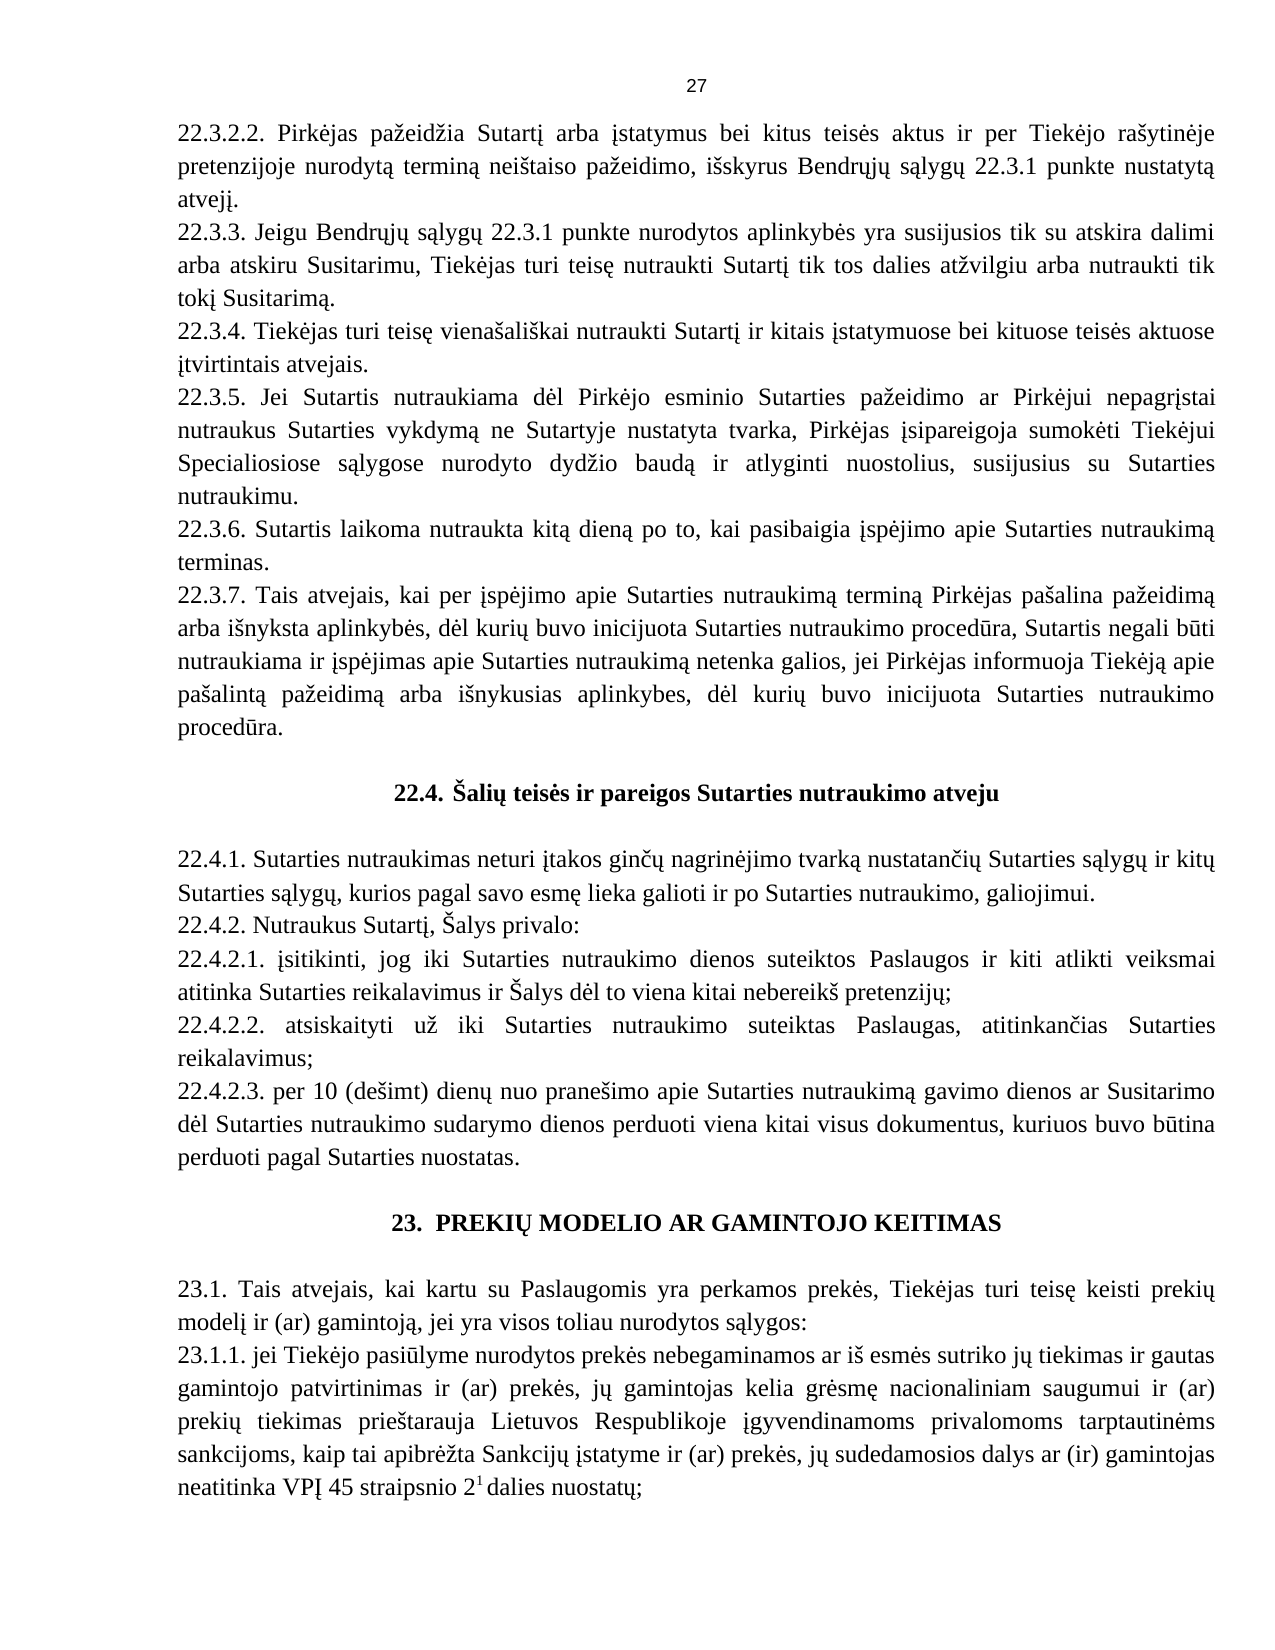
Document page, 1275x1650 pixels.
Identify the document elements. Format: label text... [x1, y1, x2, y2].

text 22.4.2. Nutraukus Sutartį, Šalys privalo: [177, 911, 1216, 939]
text 22.4.2.2. atsiskaityti už iki Sutarties nutraukimo suteiktas Paslaugas, atitinkančias Sutarties reikalavimus; [177, 1010, 1216, 1071]
text 22.3.7. Tais atvejais, kai per įspėjimo apie Sutarties nutraukimą terminą Pirkėjas pašalina pažeidimą arba išnyksta aplinkybės, dėl kurių buvo inicijuota Sutarties nutraukimo procedūra, Sutartis negali būti nutraukiama ir įspėjimas apie Sutarties nutraukimą netenka galios, jei Pirkėjas informuoja Tiekėją apie pašalintą pažeidimą arba išnykusias aplinkybes, dėl kurių buvo inicijuota Sutarties nutraukimo procedūra. [177, 580, 1216, 741]
text 22.4.2.1. įsitikinti, jog iki Sutarties nutraukimo dienos suteiktos Paslaugos ir kiti atlikti veiksmai atitinka Sutarties reikalavimus ir Šalys dėl to viena kitai nebereikš pretenzijų; [177, 944, 1216, 1005]
text 22.4.2.3. per 10 (dešimt) dienų nuo pranešimo apie Sutarties nutraukimą gavimo dienos ar Susitarimo dėl Sutarties nutraukimo sudarymo dienos perduoti viena kitai visus dokumentus, kuriuos buvo būtina perduoti pagal Sutarties nuostatas. [177, 1076, 1216, 1171]
text 23.1. Tais atvejais, kai kartu su Paslaugomis yra perkamos prekės, Tiekėjas turi teisę keisti prekių modelį ir (ar) gamintoją, jei yra visos toliau nurodytos sąlygos: [177, 1274, 1216, 1336]
text 22.4.1. Sutarties nutraukimas neturi įtakos ginčų nagrinėjimo tvarką nustatančių Sutarties sąlygų ir kitų Sutarties sąlygų, kurios pagal savo esmę lieka galioti ir po Sutarties nutraukimo, galiojimui. [177, 844, 1216, 906]
text 22.3.5. Jei Sutartis nutraukiama dėl Pirkėjo esminio Sutarties pažeidimo ar Pirkėjui nepagrįstai nutraukus Sutarties vykdymą ne Sutartyje nustatyta tvarka, Pirkėjas įsipareigoja sumokėti Tiekėjui Specialiosiose sąlygose nurodyto dydžio baudą ir atlyginti nuostolius, susijusius su Sutarties nutraukimu. [177, 382, 1216, 510]
text 23. PREKIŲ MODELIO AR GAMINTOJO KEITIMAS [177, 1208, 1216, 1237]
text 22.3.6. Sutartis laikoma nutraukta kitą dieną po to, kai pasibaigia įspėjimo apie Sutarties nutraukimą terminas. [177, 514, 1216, 576]
text 22.3.2.2. Pirkėjas pažeidžia Sutartį arba įstatymus bei kitus teisės aktus ir per Tiekėjo rašytinėje pretenzijoje nurodytą terminą neištaiso pažeidimo, išskyrus Bendrųjų sąlygų 22.3.1 punkte nustatytą atvejį. [177, 118, 1216, 213]
text 22.4. Šalių teisės ir pareigos Sutarties nutraukimo atveju [177, 778, 1216, 807]
text 23.1.1. jei Tiekėjo pasiūlyme nurodytos prekės nebegaminamos ar iš esmės sutriko jų tiekimas ir gautas gamintojo patvirtinimas ir (ar) prekės, jų gamintojas kelia grėsmę nacionaliniam saugumui ir (ar) prekių tiekimas prieštarauja Lietuvos Respublikoje įgyvendinamoms privalomoms tarptautinėms sankcijoms, kaip tai apibrėžta Sankcijų įstatyme ir (ar) prekės, jų sudedamosios dalys ar (ir) gamintojas neatitinka VPĮ 45 straipsnio 21 dalies nuostatų; [177, 1340, 1216, 1501]
text 22.3.4. Tiekėjas turi teisę vienašališkai nutraukti Sutartį ir kitais įstatymuose bei kituose teisės aktuose įtvirtintais atvejais. [177, 316, 1216, 378]
text 22.3.3. Jeigu Bendrųjų sąlygų 22.3.1 punkte nurodytos aplinkybės yra susijusios tik su atskira dalimi arba atskiru Susitarimu, Tiekėjas turi teisę nutraukti Sutartį tik tos dalies atžvilgiu arba nutraukti tik tokį Susitarimą. [177, 217, 1216, 312]
